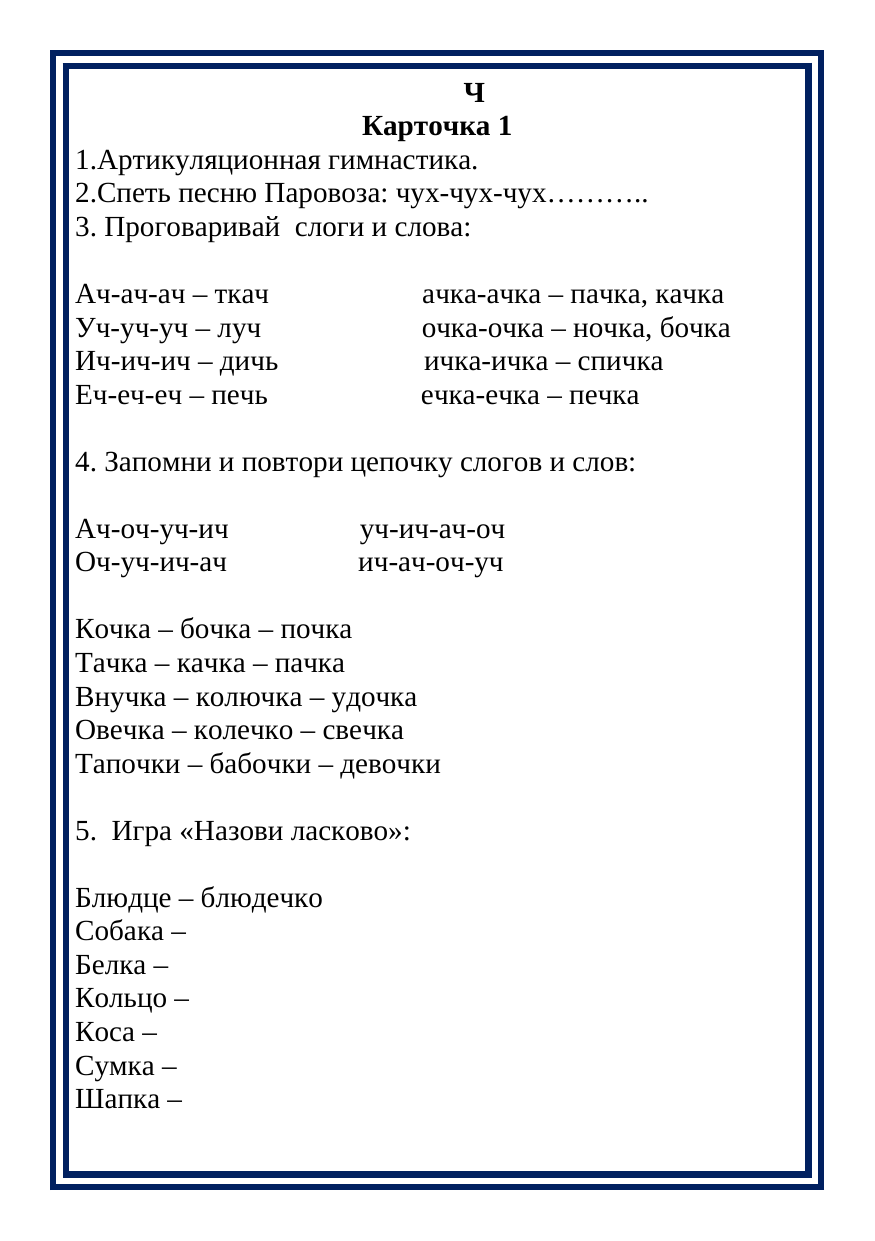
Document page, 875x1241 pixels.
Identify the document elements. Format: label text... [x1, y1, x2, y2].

text Ач-ач-ач – ткач ачка-ачка – пачка, качка [75, 276, 799, 310]
text Внучка – колючка – удочка [75, 679, 799, 712]
text Кочка – бочка – почка [75, 612, 799, 645]
text Шапка – [75, 1081, 799, 1115]
text Карточка 1 [75, 108, 799, 142]
text Еч-еч-еч – печь ечка-ечка – печка [75, 377, 799, 410]
text Блюдце – блюдечко [75, 880, 799, 913]
text 3. Проговаривай слоги и слова: [75, 209, 799, 243]
text 1.Артикуляционная гимнастика. [75, 142, 799, 176]
text Ч [75, 75, 799, 108]
text Ич-ич-ич – дичь ичка-ичка – спичка [75, 343, 799, 377]
text 2.Спеть песню Паровоза: чух-чух-чух……….. [75, 176, 799, 209]
text Тапочки – бабочки – девочки [75, 746, 799, 779]
text Белка – [75, 947, 799, 981]
text 5. Игра «Назови ласково»: [75, 813, 799, 846]
text Уч-уч-уч – луч очка-очка – ночка, бочка [75, 310, 799, 343]
text Кольцо – [75, 981, 799, 1014]
text Ач-оч-уч-ич уч-ич-ач-оч [75, 511, 799, 544]
text Овечка – колечко – свечка [75, 712, 799, 746]
text Сумка – [75, 1048, 799, 1081]
text Коса – [75, 1014, 799, 1048]
text Собака – [75, 913, 799, 947]
text 4. Запомни и повтори цепочку слогов и слов: [75, 444, 799, 477]
text Оч-уч-ич-ач ич-ач-оч-уч [75, 544, 799, 578]
text Тачка – качка – пачка [75, 645, 799, 679]
